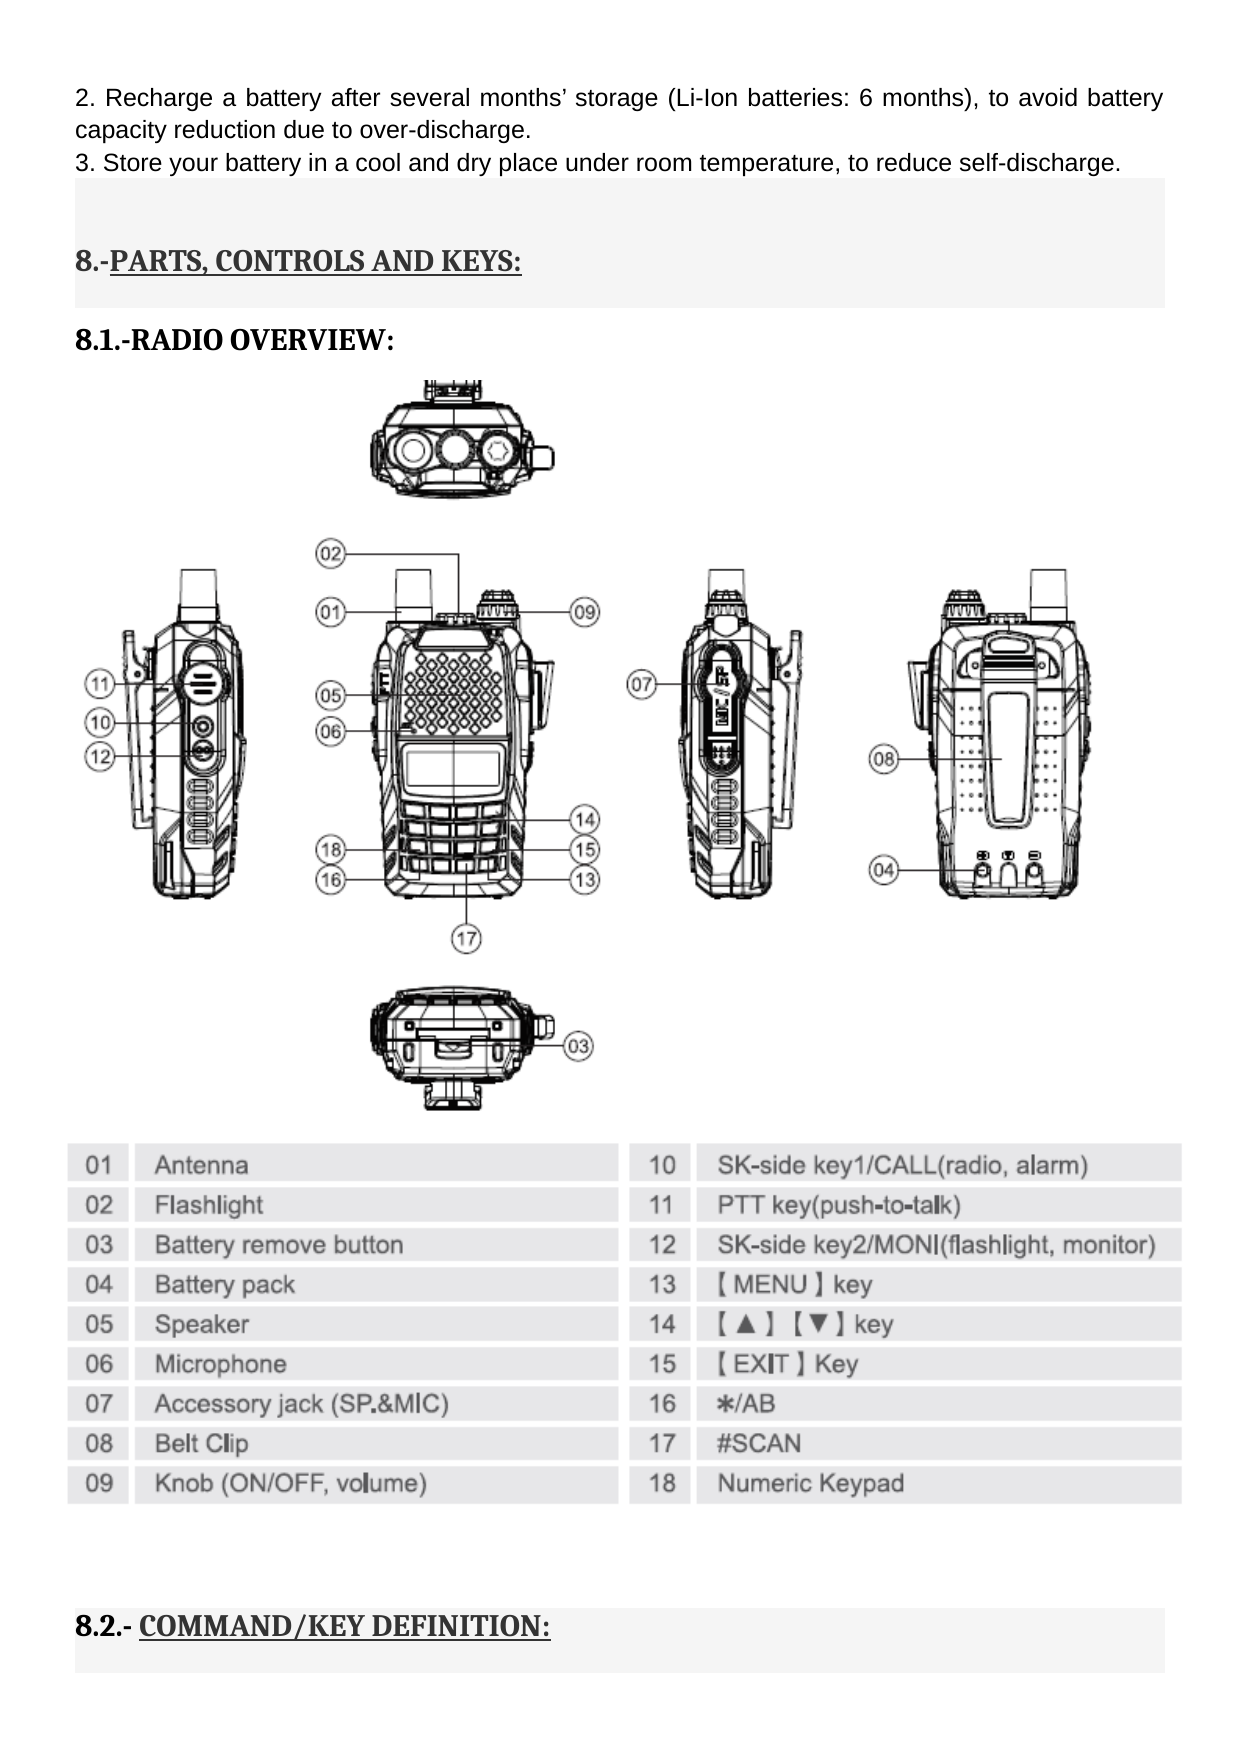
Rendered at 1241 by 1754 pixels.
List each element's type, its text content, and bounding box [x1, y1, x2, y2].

text 8.-PARTS, CONTROLS AND KEYS: [75, 243, 1165, 308]
text 8.2.- COMMAND/KEY DEFINITION: [75, 1608, 1165, 1673]
picture [57, 1139, 1193, 1512]
text 3. Store your battery in a cool and dry place under room temperature, to reduce self-discharge. [75, 146, 1165, 178]
text 8.1.-RADIO OVERVIEW: [75, 308, 1165, 373]
text 2. Recharge a battery after several months’ storage (Li-Ion batteries: 6 months), to avoid battery capacity reduction due to over-discharge. [75, 81, 1165, 146]
picture [75, 380, 1096, 1114]
